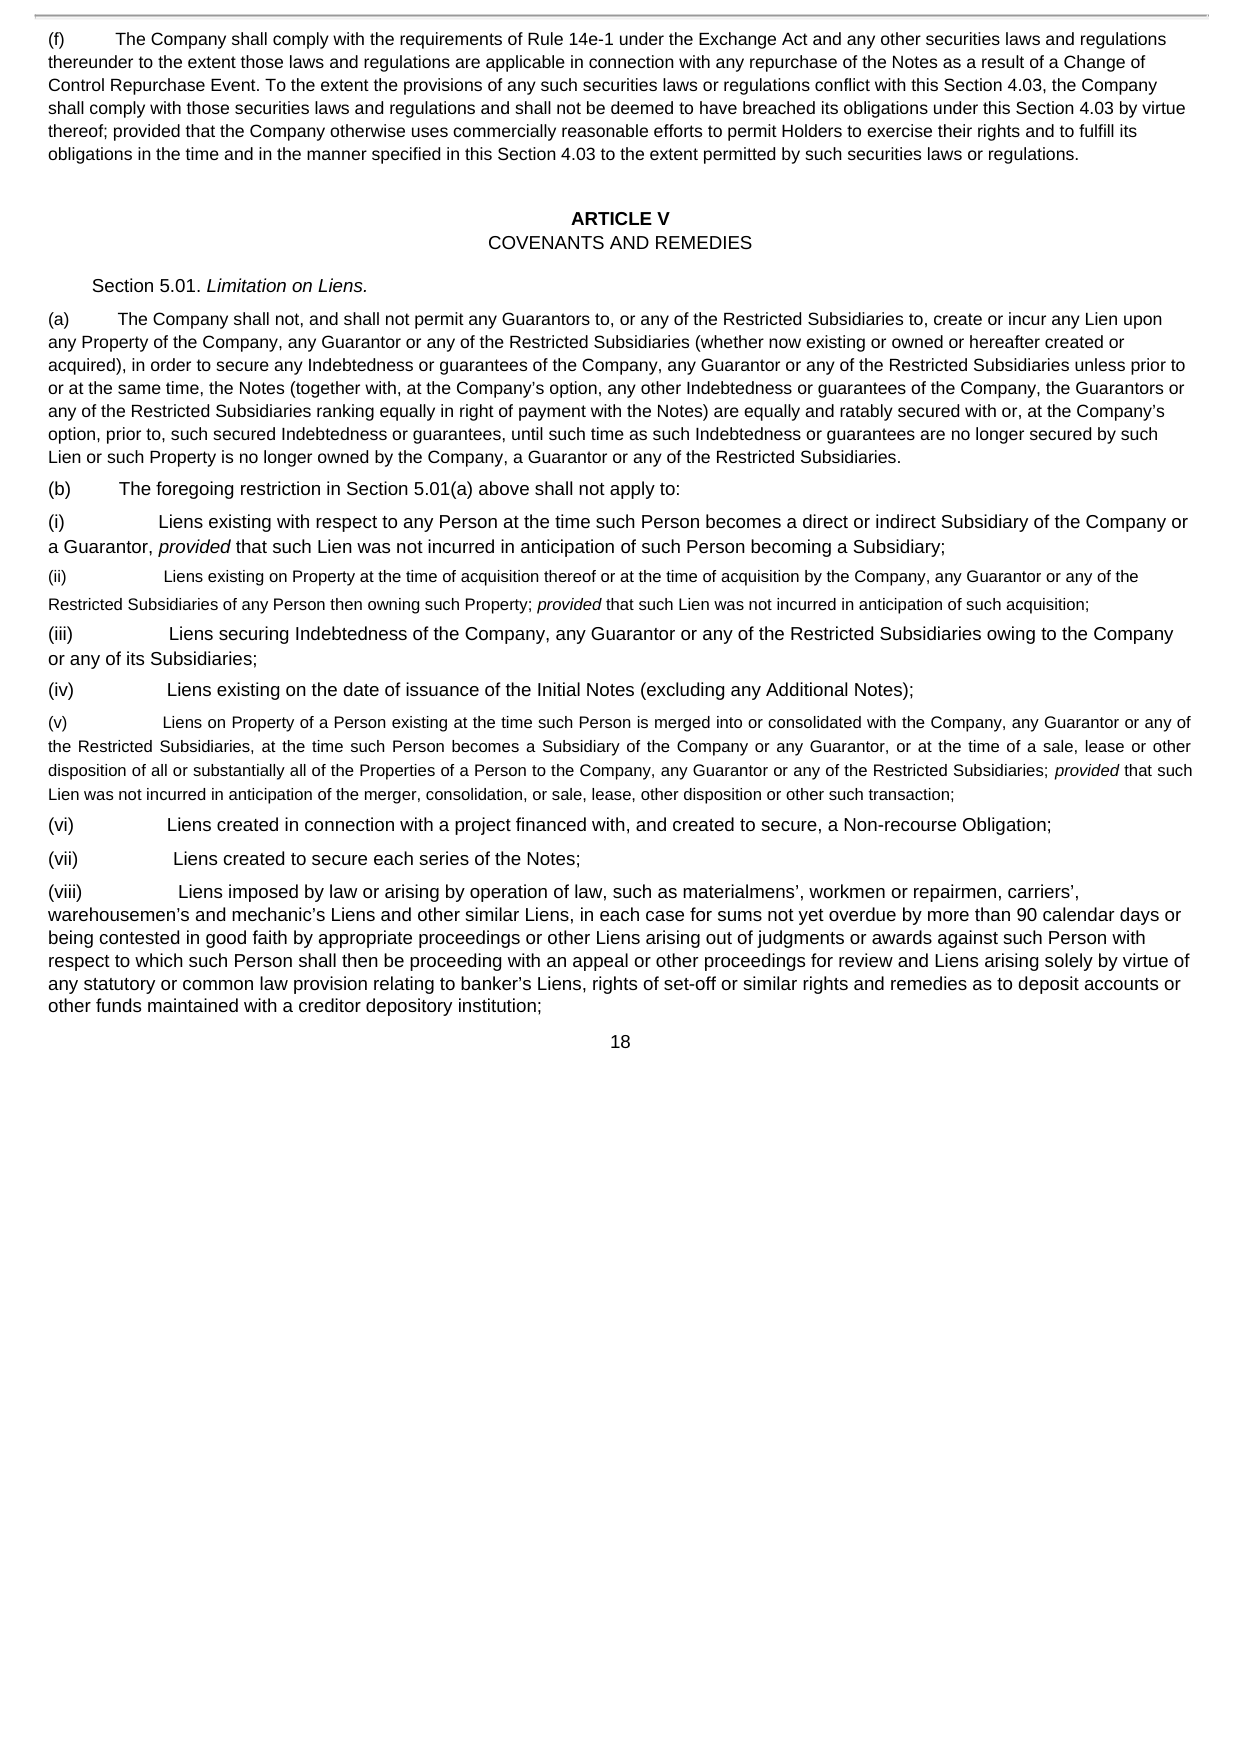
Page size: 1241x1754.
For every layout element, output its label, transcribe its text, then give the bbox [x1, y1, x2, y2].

text Section 5.01. Limitation on Liens. [92, 275, 1192, 297]
text ARTICLE V [48, 207, 1192, 229]
list Liens existing on the date of issuance of the Initial Notes (excluding any Additional Notes); [48, 679, 1192, 701]
list Liens securing Indebtedness of the Company, any Guarantor or any of the Restricted Subsidiaries owing to the Company or any of its Subsidiaries; [48, 623, 1192, 669]
picture [32, 14, 1209, 21]
text COVENANTS AND REMEDIES [48, 232, 1192, 253]
list The foregoing restriction in Section 5.01(a) above shall not apply to: [48, 477, 1192, 499]
text 18 [48, 1031, 1192, 1053]
list Liens existing on Property at the time of acquisition thereof or at the time of acquisition by the Company, any Guarantor or any of the Restricted Subsidiaries of any Person then owning such Property; provided that such Lien was not incurred in anticipation of such acquisition; [48, 567, 1192, 613]
list Liens created in connection with a project financed with, and created to secure, a Non-recourse Obligation; [48, 814, 1192, 835]
list Liens on Property of a Person existing at the time such Person is merged into or consolidated with the Company, any Guarantor or any of the Restricted Subsidiaries, at the time such Person becomes a Subsidiary of the Company or any Guarantor, or at the time of a sale, lease or other disposition of all or substantially all of the Properties of a Person to the Company, any Guarantor or any of the Restricted Subsidiaries; provided that such Lien was not incurred in anticipation of the merger, consolidation, or sale, lease, other disposition or other such transaction; [48, 713, 1192, 804]
list Liens existing with respect to any Person at the time such Person becomes a direct or indirect Subsidiary of the Company or a Guarantor, provided that such Lien was not incurred in anticipation of such Person becoming a Subsidiary; [48, 511, 1192, 557]
list Liens imposed by law or arising by operation of law, such as materialmens’, workmen or repairmen, carriers’, warehousemen’s and mechanic’s Liens and other similar Liens, in each case for sums not yet overdue by more than 90 calendar days or being contested in good faith by appropriate proceedings or other Liens arising out of judgments or awards against such Person with respect to which such Person shall then be proceeding with an appeal or other proceedings for review and Liens arising solely by virtue of any statutory or common law provision relating to banker’s Liens, rights of set-off or similar rights and remedies as to deposit accounts or other funds maintained with a creditor depository institution; [48, 881, 1192, 1017]
list The Company shall comply with the requirements of Rule 14e-1 under the Exchange Act and any other securities laws and regulations thereunder to the extent those laws and regulations are applicable in connection with any repurchase of the Notes as a result of a Change of Control Repurchase Event. To the extent the provisions of any such securities laws or regulations conflict with this Section 4.03, the Company shall comply with those securities laws and regulations and shall not be deemed to have breached its obligations under this Section 4.03 by virtue thereof; provided that the Company otherwise uses commercially reasonable efforts to permit Holders to exercise their rights and to fulfill its obligations in the time and in the manner specified in this Section 4.03 to the extent permitted by such securities laws or regulations. [48, 28, 1192, 164]
list The Company shall not, and shall not permit any Guarantors to, or any of the Restricted Subsidiaries to, create or incur any Lien upon any Property of the Company, any Guarantor or any of the Restricted Subsidiaries (whether now existing or owned or hereafter created or acquired), in order to secure any Indebtedness or guarantees of the Company, any Guarantor or any of the Restricted Subsidiaries unless prior to or at the same time, the Notes (together with, at the Company’s option, any other Indebtedness or guarantees of the Company, the Guarantors or any of the Restricted Subsidiaries ranking equally in right of payment with the Notes) are equally and ratably secured with or, at the Company’s option, prior to, such secured Indebtedness or guarantees, until such time as such Indebtedness or guarantees are no longer secured by such Lien or such Property is no longer owned by the Company, a Guarantor or any of the Restricted Subsidiaries. [48, 309, 1192, 467]
list Liens created to secure each series of the Notes; [48, 847, 1192, 869]
